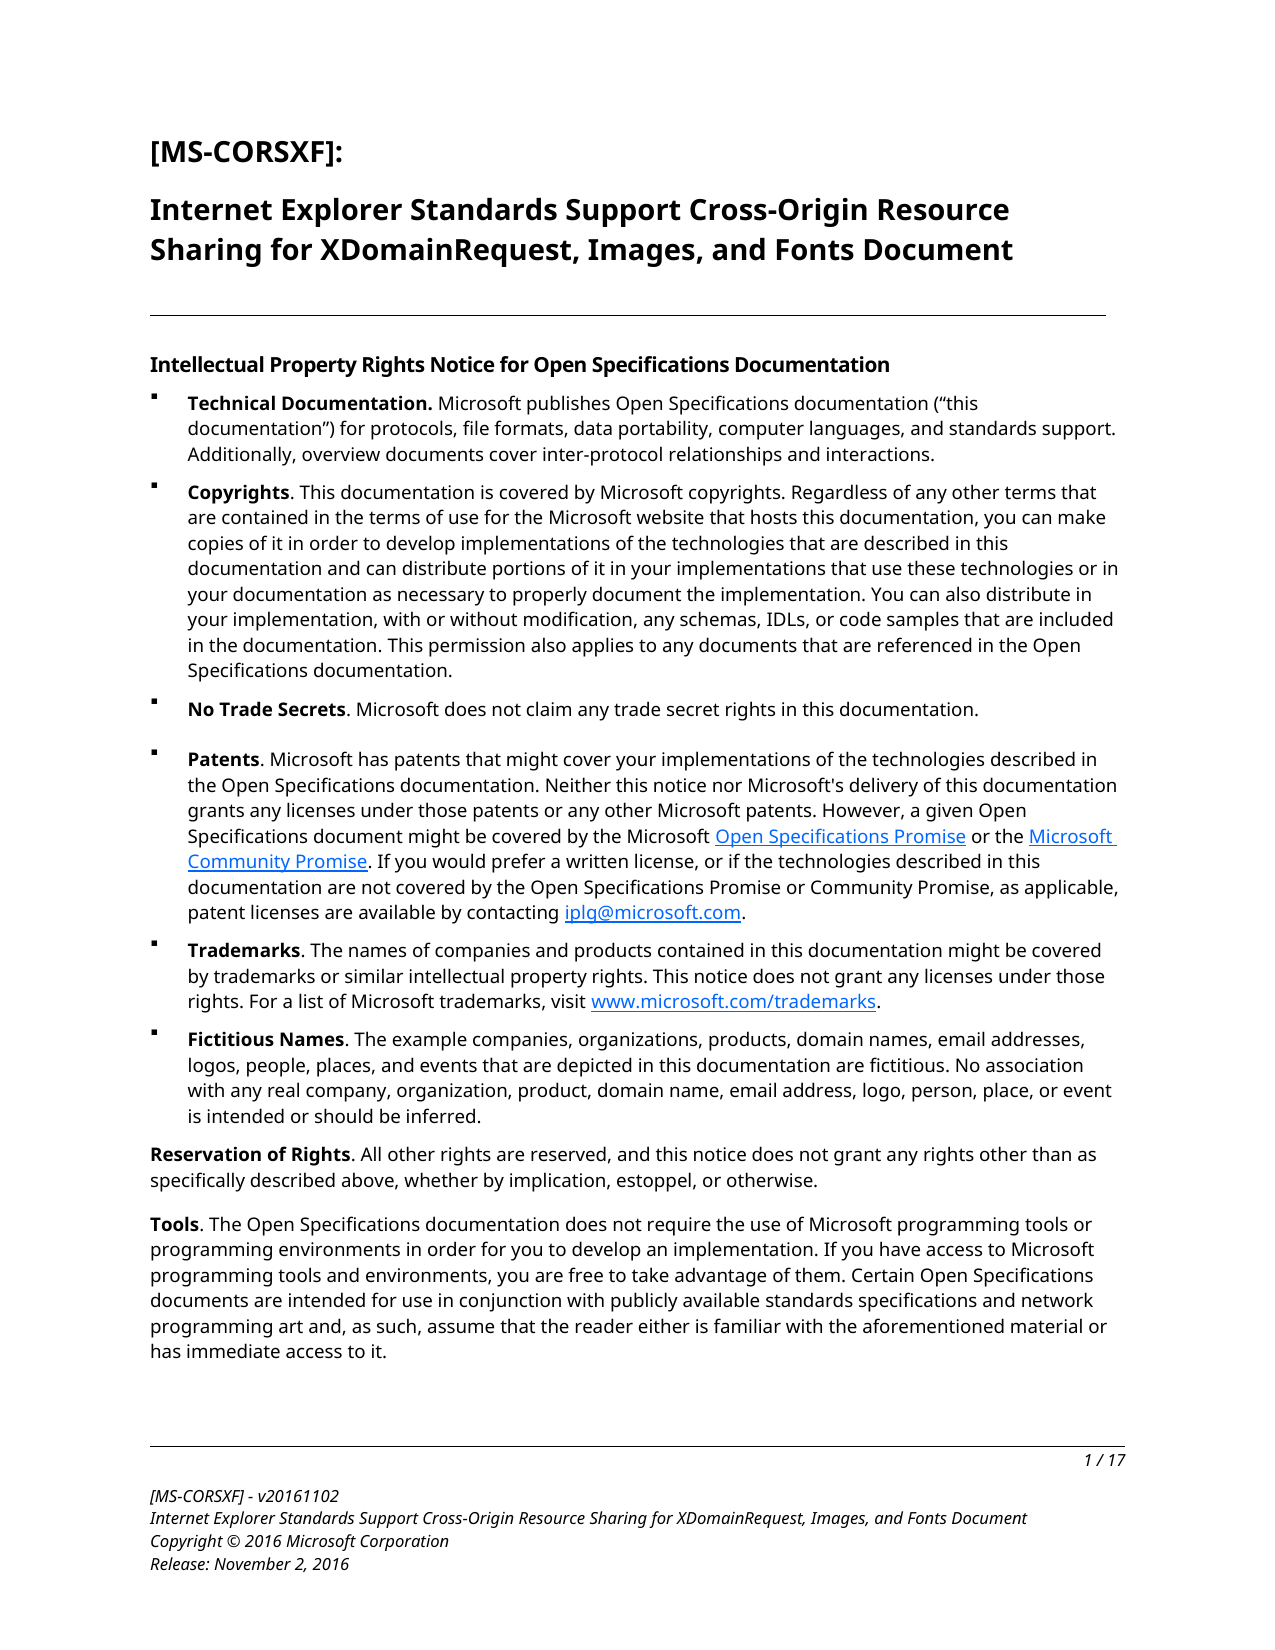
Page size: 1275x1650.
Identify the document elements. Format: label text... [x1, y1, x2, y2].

text Tools. The Open Specifications documentation does not require the use of Microsoft programming tools or programming environments in order for you to develop an implementation. If you have access to Microsoft programming tools and environments, you are free to take advantage of them. Certain Open Specifications documents are intended for use in conjunction with publicly available standards specifications and network programming art and, as such, assume that the reader either is familiar with the aforementioned material or has immediate access to it. [150, 1211, 1125, 1364]
text Internet Explorer Standards Support Cross-Origin Resource Sharing for XDomainRequest, Images, and Fonts Document [150, 190, 1125, 269]
list Technical Documentation. Microsoft publishes Open Specifications documentation (“this documentation”) for protocols, file formats, data portability, computer languages, and standards support. Additionally, overview documents cover inter-protocol relationships and interactions. [150, 390, 1125, 467]
list Patents. Microsoft has patents that might cover your implementations of the technologies described in the Open Specifications documentation. Neither this notice nor Microsoft's delivery of this documentation grants any licenses under those patents or any other Microsoft patents. However, a given Open Specifications document might be covered by the Microsoft Open Specifications Promise or the Microsoft Community Promise. If you would prefer a written license, or if the technologies described in this documentation are not covered by the Open Specifications Promise or Community Promise, as applicable, patent licenses are available by contacting iplg@microsoft.com. [150, 747, 1125, 925]
text Intellectual Property Rights Notice for Open Specifications Documentation [150, 350, 1125, 378]
text [MS-CORSXF]: [150, 131, 1125, 171]
list Trademarks. The names of companies and products contained in this documentation might be covered by trademarks or similar intellectual property rights. This notice does not grant any licenses under those rights. For a list of Microsoft trademarks, visit www.microsoft.com/trademarks. [150, 938, 1125, 1014]
list Fictitious Names. The example companies, organizations, products, domain names, email addresses, logos, people, places, and events that are depicted in this documentation are fictitious. No association with any real company, organization, product, domain name, email address, logo, person, place, or event is intended or should be inferred. [150, 1027, 1125, 1129]
text Reservation of Rights. All other rights are reserved, and this notice does not grant any rights other than as specifically described above, whether by implication, estoppel, or otherwise. [150, 1141, 1125, 1192]
list No Trade Secrets. Microsoft does not claim any trade secret rights in this documentation. [150, 696, 1125, 721]
list Copyrights. This documentation is covered by Microsoft copyrights. Regardless of any other terms that are contained in the terms of use for the Microsoft website that hosts this documentation, you can make copies of it in order to develop implementations of the technologies that are described in this documentation and can distribute portions of it in your implementations that use these technologies or in your documentation as necessary to properly document the implementation. You can also distribute in your implementation, with or without modification, any schemas, IDLs, or code samples that are included in the documentation. This permission also applies to any documents that are referenced in the Open Specifications documentation. [150, 479, 1125, 683]
